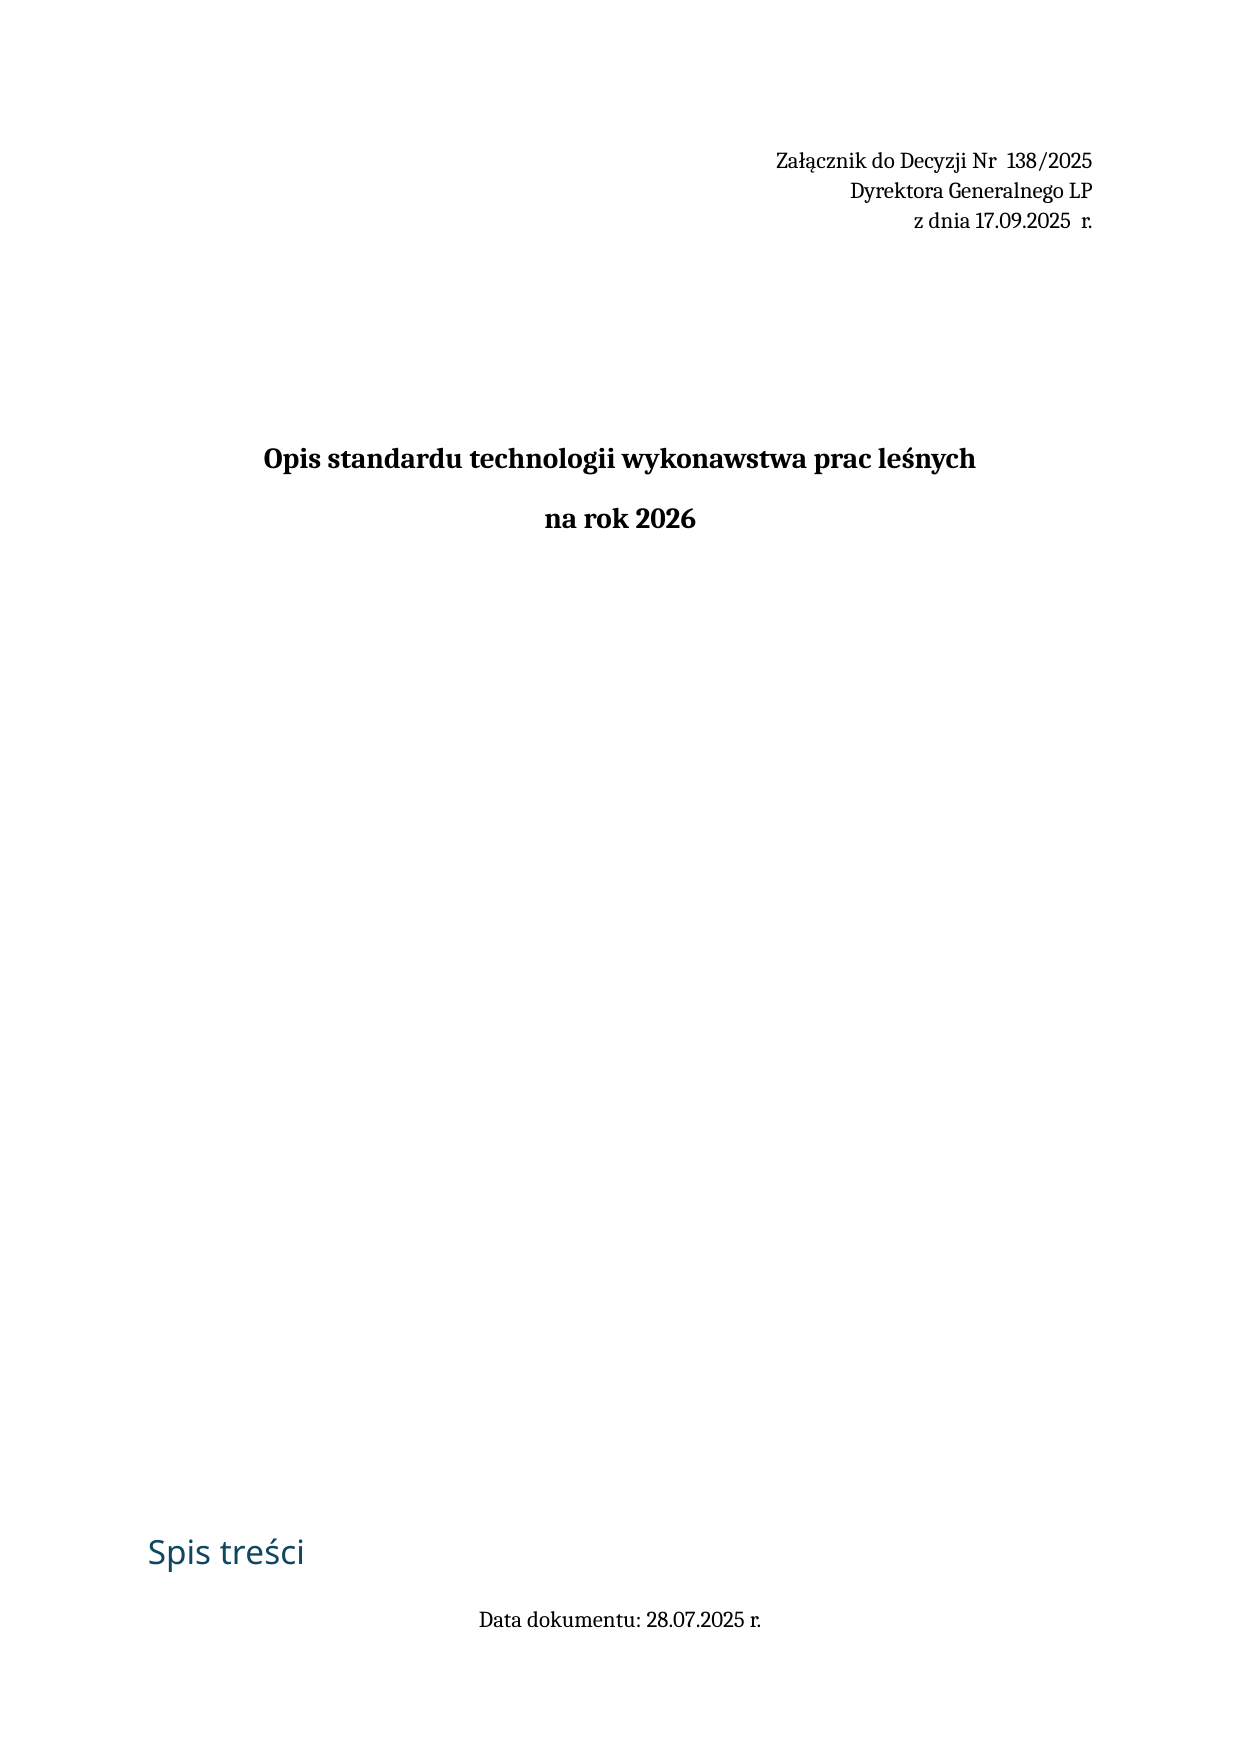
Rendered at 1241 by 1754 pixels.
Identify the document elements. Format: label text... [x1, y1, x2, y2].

text Opis standardu technologii wykonawstwa prac leśnych [148, 442, 1093, 476]
text na rok 2026 [148, 502, 1093, 535]
text z dnia 17.09.2025 r. [148, 208, 1093, 234]
text Załącznik do Decyzji Nr 138/2025 [221, 148, 1093, 174]
text Dyrektora Generalnego LP [148, 178, 1093, 204]
